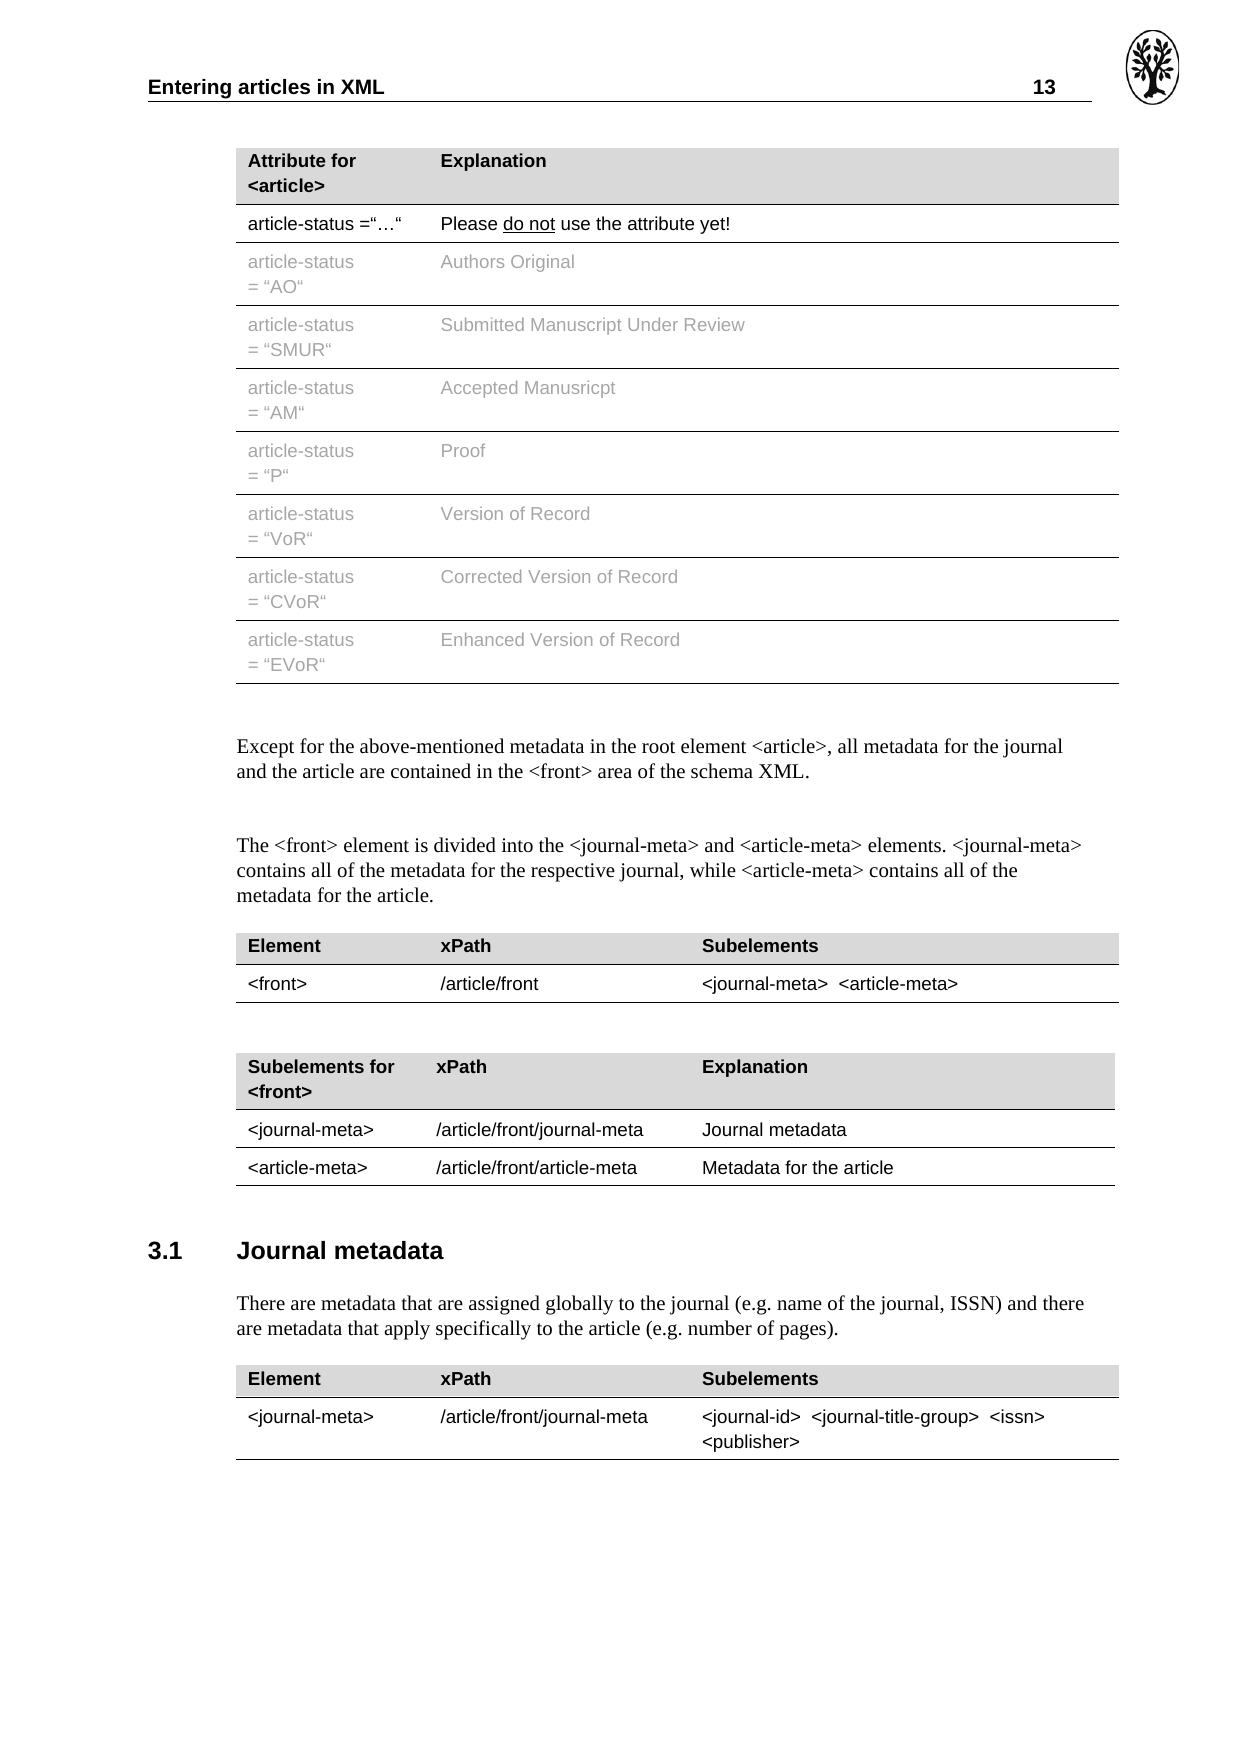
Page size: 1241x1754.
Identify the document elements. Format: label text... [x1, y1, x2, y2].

table_cell article-status = “P“ [236, 432, 429, 494]
picture [1125, 30, 1180, 105]
table_cell article-status = “VoR“ [236, 495, 429, 557]
table_cell article-status = “AO“ [236, 243, 429, 305]
table_cell <journal-meta> <article-meta> [691, 965, 1119, 1002]
text There are metadata that are assigned globally to the journal (e.g. name of the journal, ISSN) and there are metadata that apply specifically to the article (e.g. number of pages). [236, 1290, 1092, 1340]
table_cell /article/front/journal-meta [425, 1110, 691, 1147]
table_cell /article/front/article-meta [425, 1148, 691, 1185]
table_cell article-status = “CVoR“ [236, 558, 429, 620]
table_header Attribute for <article> [236, 148, 429, 204]
table_cell /article/front [429, 965, 691, 1002]
table_cell <front> [236, 965, 429, 1002]
table_cell Enhanced Version of Record [429, 621, 1119, 683]
table_header Element [236, 1365, 429, 1396]
table_cell Version of Record [429, 495, 1119, 557]
text Except for the above-mentioned metadata in the root element <article>, all metadata for the journal and the article are contained in the <front> area of the schema XML. [236, 734, 1092, 784]
table_cell Please do not use the attribute yet! [429, 205, 1119, 242]
table_header [691, 148, 1119, 204]
table_cell Submitted Manuscript Under Review [429, 306, 1119, 368]
table_cell <journal-id> <journal-title-group> <issn> <publisher> [691, 1398, 1119, 1459]
table_cell <journal-meta> [236, 1398, 429, 1459]
table_header Explanation [691, 1053, 1115, 1109]
table_header Subelements [691, 933, 1119, 964]
table_header Element [236, 933, 429, 964]
table_cell article-status = “EVoR“ [236, 621, 429, 683]
table_cell <journal-meta> [236, 1110, 425, 1147]
subtitle Journal metadata [148, 1236, 1092, 1265]
table_header Subelements for <front> [236, 1053, 425, 1109]
table_header xPath [429, 933, 691, 964]
table_header Explanation [429, 148, 691, 204]
table_cell /article/front/journal-meta [429, 1398, 691, 1459]
table_header xPath [429, 1365, 691, 1396]
table_cell Proof [429, 432, 1119, 494]
text The <front> element is divided into the <journal-meta> and <article-meta> elements. <journal-meta> contains all of the metadata for the respective journal, while <article-meta> contains all of the metadata for the article. [236, 833, 1092, 908]
table_header Subelements [691, 1365, 1119, 1396]
table_cell Authors Original [429, 243, 1119, 305]
table_cell Journal metadata [691, 1110, 1115, 1147]
table_cell article-status =“…“ [236, 205, 429, 242]
table_cell article-status = “AM“ [236, 369, 429, 431]
table_cell Corrected Version of Record [429, 558, 1119, 620]
table_cell Metadata for the article [691, 1148, 1115, 1185]
table_cell article-status = “SMUR“ [236, 306, 429, 368]
table_cell <article-meta> [236, 1148, 425, 1185]
table_cell Accepted Manusricpt [429, 369, 1119, 431]
table_header xPath [425, 1053, 691, 1109]
